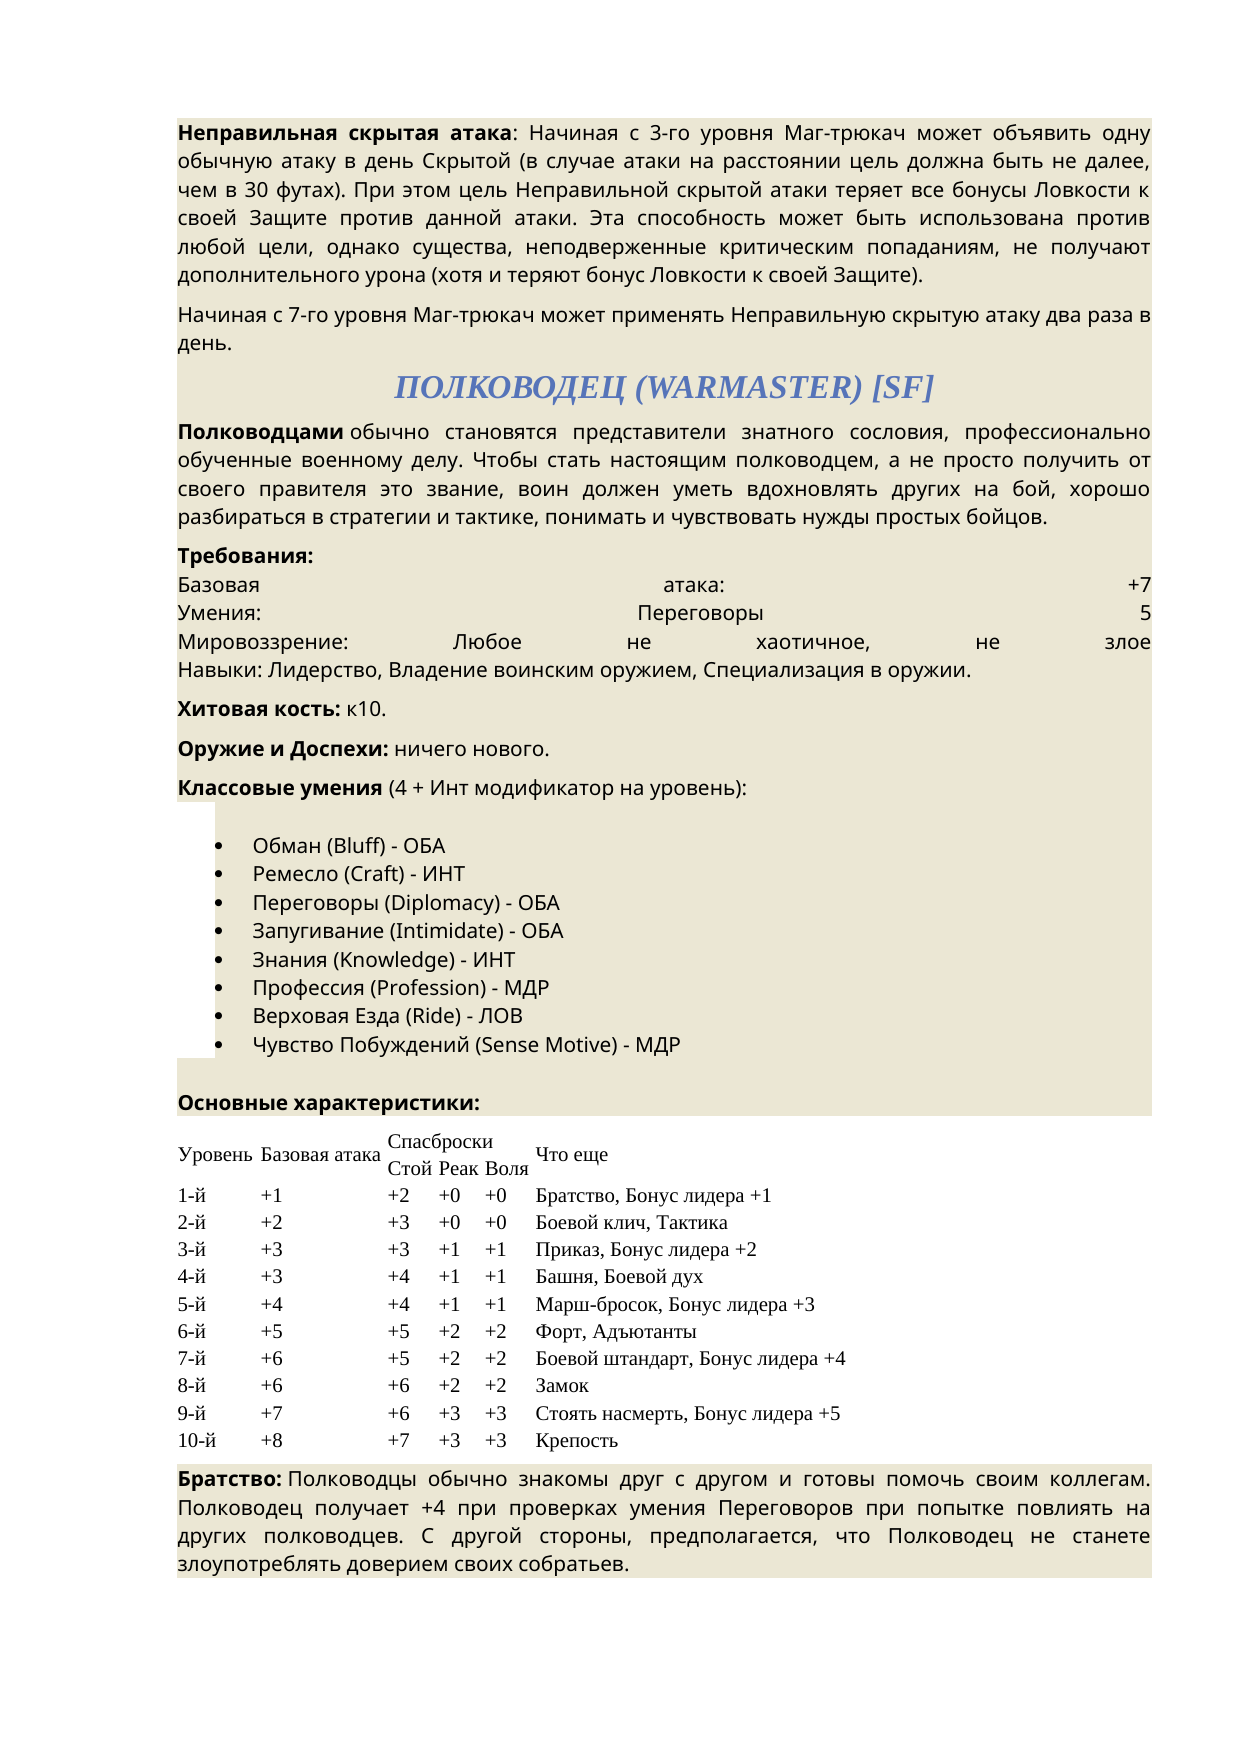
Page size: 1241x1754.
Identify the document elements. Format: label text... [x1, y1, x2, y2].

list Верховая Езда (Ride) - ЛОВ [215, 1002, 1152, 1030]
text Братство: Полководцы обычно знакомы друг с другом и готовы помочь своим коллегам. Полководец получает +4 при проверках умения Переговоров при попытке повлиять на других полководцев. С другой стороны, предполагается, что Полководец не станете злоупотреблять доверием своих собратьев. [177, 1464, 1152, 1578]
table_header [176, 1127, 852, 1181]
text Полководцами обычно становятся представители знатного сословия, профессионально обученные военному делу. Чтобы стать настоящим полководцем, а не просто получить от своего правителя это звание, воин должен уметь вдохновлять других на бой, хорошо разбираться в стратегии и тактике, понимать и чувствовать нужды простых бойцов. [177, 417, 1152, 531]
list Профессия (Profession) - МДР [215, 973, 1152, 1002]
text Основные характеристики: [177, 1088, 1152, 1116]
list Ремесло (Craft) - ИНТ [215, 859, 1152, 888]
text Начиная с 7-го уровня Маг-трюкач может применять Неправильную скрытую атаку два раза в день. [177, 300, 1152, 357]
text Классовые умения (4 + Инт модификатор на уровень): [177, 773, 1152, 802]
text Хитовая кость: к10. [177, 694, 1152, 723]
list Обман (Bluff) - ОБА [215, 831, 1152, 859]
text Неправильная скрытая атака: Начиная с 3-го уровня Маг-трюкач может объявить одну обычную атаку в день Скрытой (в случае атаки на расстоянии цель должна быть не далее, чем в 30 футах). При этом цель Неправильной скрытой атаки теряет все бонусы Ловкости к своей Защите против данной атаки. Эта способность может быть использована против любой цели, однако существа, неподверженные критическим попаданиям, не получают дополнительного урона (хотя и теряют бонус Ловкости к своей Защите). [177, 118, 1152, 289]
list Знания (Knowledge) - ИНТ [215, 945, 1152, 973]
list Чувство Побуждений (Sense Motive) - МДР [215, 1030, 1152, 1058]
text ПОЛКОВОДЕЦ (WARMASTER) [SF] [177, 367, 1152, 406]
text Требования: Базовая атака: +7 Умения: Переговоры 5 Мировоззрение: Любое не хаотичное, не злое Навыки: Лидерство, Владение воинским оружием, Специализация в оружии. [177, 541, 1152, 684]
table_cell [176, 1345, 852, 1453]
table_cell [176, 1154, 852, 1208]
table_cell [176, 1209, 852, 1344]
text Оружие и Доспехи: ничего нового. [177, 734, 1152, 762]
list Переговоры (Diplomacy) - ОБА [215, 888, 1152, 916]
list Запугивание (Intimidate) - ОБА [215, 916, 1152, 945]
